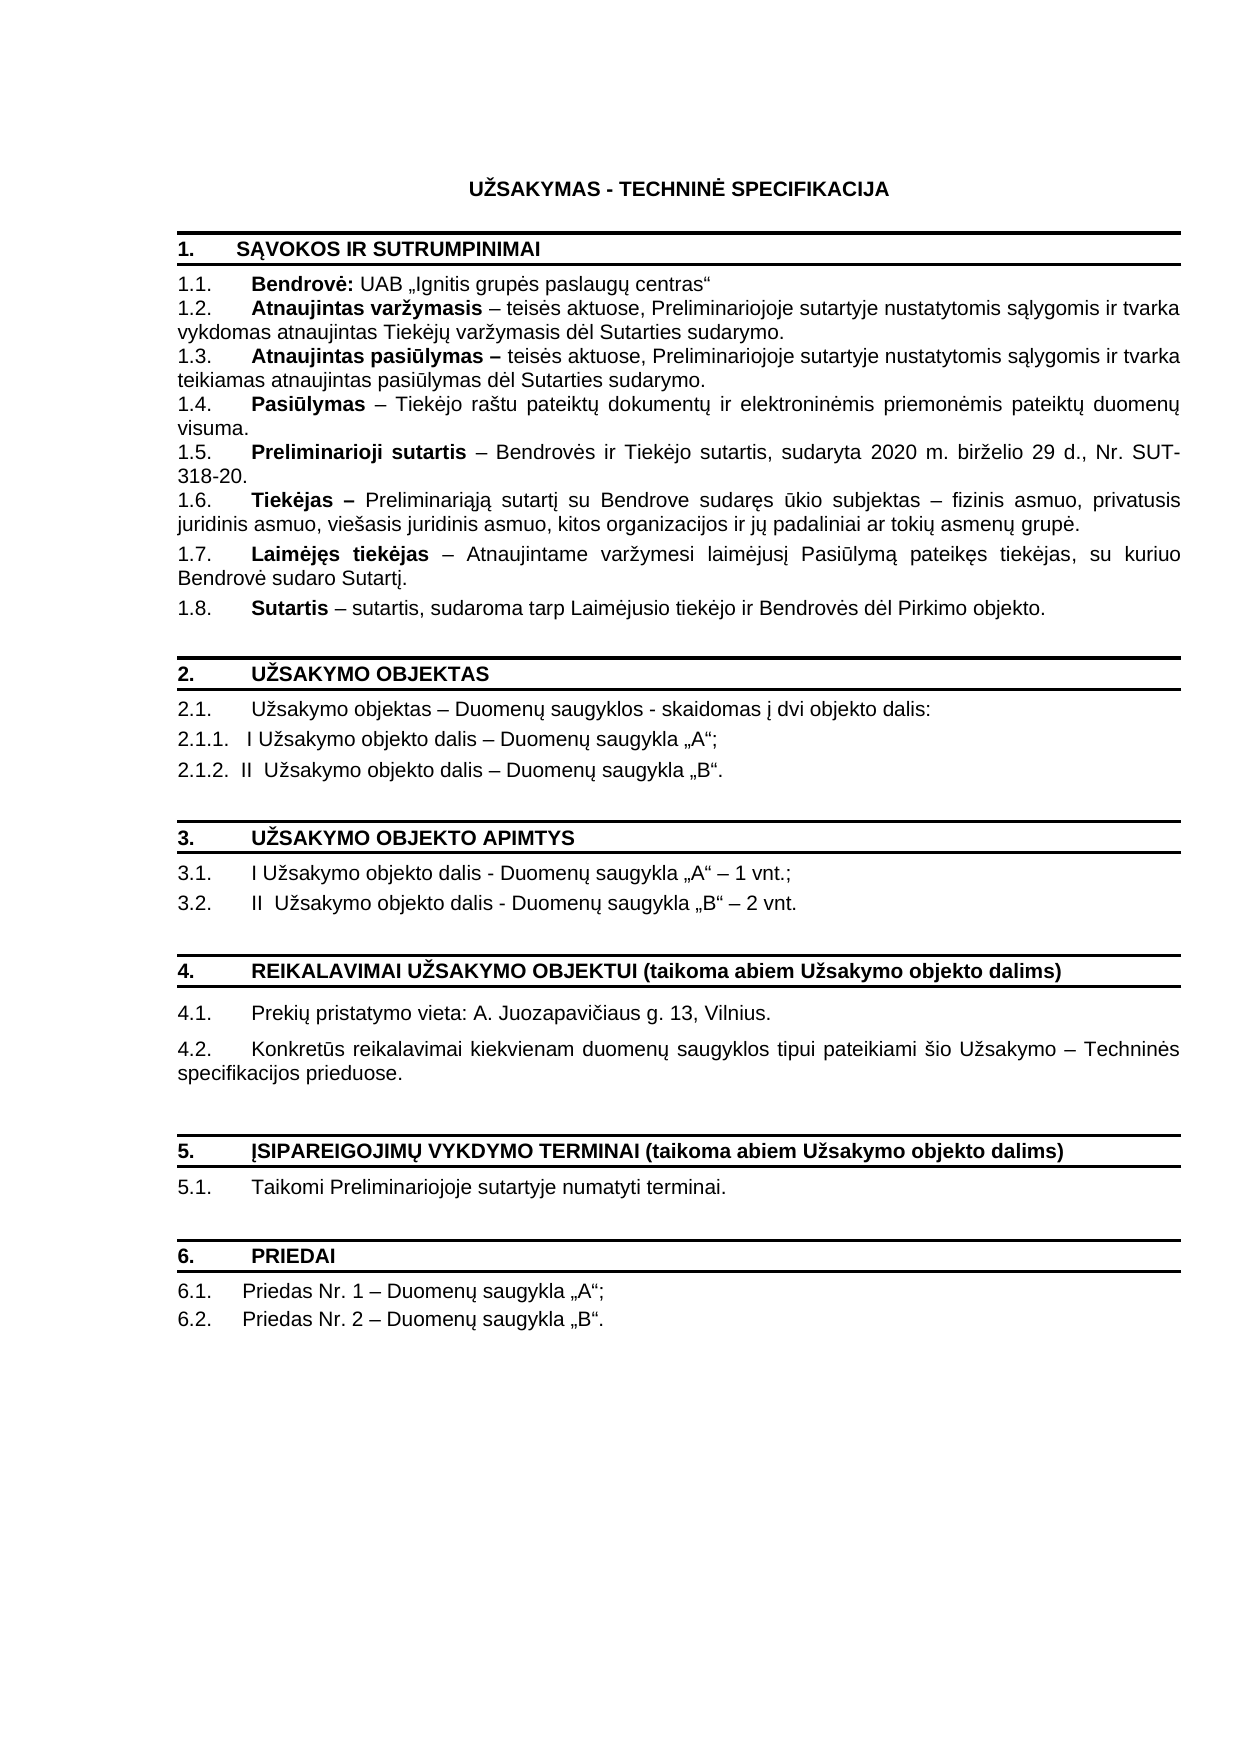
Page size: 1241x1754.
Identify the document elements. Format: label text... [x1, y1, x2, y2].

list 6.2. Priedas Nr. 2 – Duomenų saugykla „B“. [177, 1307, 1181, 1331]
list Laimėjęs tiekėjas – Atnaujintame varžymesi laimėjusį Pasiūlymą pateikęs tiekėjas, su kuriuo Bendrovė sudaro Sutartį. [177, 542, 1181, 590]
list 4.1. Prekių pristatymo vieta: A. Juozapavičiaus g. 13, Vilnius. [177, 1001, 1181, 1025]
text 2.1. Užsakymo objektas – Duomenų saugyklos - skaidomas į dvi objekto dalis: [177, 697, 1181, 721]
list Atnaujintas varžymasis – teisės aktuose, Preliminariojoje sutartyje nustatytomis sąlygomis ir tvarka vykdomas atnaujintas Tiekėjų varžymasis dėl Sutarties sudarymo. [177, 296, 1181, 344]
list REIKALAVIMAI UŽSAKYMO OBJEKTUI (taikoma abiem Užsakymo objekto dalims) [177, 957, 1181, 985]
list ĮSIPAREIGOJIMŲ VYKDYMO TERMINAI (taikoma abiem Užsakymo objekto dalims) [177, 1137, 1181, 1165]
text UŽSAKYMAS - TECHNINĖ SPECIFIKACIJA [177, 177, 1181, 201]
list Pasiūlymas – Tiekėjo raštu pateiktų dokumentų ir elektroninėmis priemonėmis pateiktų duomenų visuma. [177, 392, 1181, 440]
list UŽSAKYMO OBJEKTO APIMTYS [177, 823, 1181, 851]
list Bendrovė: UAB „Ignitis grupės paslaugų centras“ [177, 272, 1181, 296]
text 2.1.2. II Užsakymo objekto dalis – Duomenų saugykla „B“. [177, 757, 1181, 781]
list Preliminarioji sutartis – Bendrovės ir Tiekėjo sutartis, sudaryta 2020 m. birželio 29 d., Nr. SUT-318-20. [177, 440, 1181, 488]
list Sutartis – sutartis, sudaroma tarp Laimėjusio tiekėjo ir Bendrovės dėl Pirkimo objekto. [177, 596, 1181, 620]
list SĄVOKOS IR SUTRUMPINIMAI [177, 235, 1181, 263]
text 3.2. II Užsakymo objekto dalis - Duomenų saugykla „B“ – 2 vnt. [177, 891, 1181, 915]
list PRIEDAI [177, 1242, 1181, 1270]
list Tiekėjas – Preliminariąją sutartį su Bendrove sudaręs ūkio subjektas – fizinis asmuo, privatusis juridinis asmuo, viešasis juridinis asmuo, kitos organizacijos ir jų padaliniai ar tokių asmenų grupė. [177, 488, 1181, 536]
list 4.2. Konkretūs reikalavimai kiekvienam duomenų saugyklos tipui pateikiami šio Užsakymo – Techninės specifikacijos prieduose. [177, 1037, 1181, 1085]
list UŽSAKYMO OBJEKTAS [177, 660, 1181, 688]
list 5.1. Taikomi Preliminariojoje sutartyje numatyti terminai. [177, 1175, 1181, 1199]
list 6.1. Priedas Nr. 1 – Duomenų saugykla „A“; [177, 1279, 1181, 1303]
text 3.1. I Užsakymo objekto dalis - Duomenų saugykla „A“ – 1 vnt.; [177, 861, 1181, 885]
list Atnaujintas pasiūlymas – teisės aktuose, Preliminariojoje sutartyje nustatytomis sąlygomis ir tvarka teikiamas atnaujintas pasiūlymas dėl Sutarties sudarymo. [177, 344, 1181, 392]
text 2.1.1. I Užsakymo objekto dalis – Duomenų saugykla „A“; [177, 727, 1181, 751]
